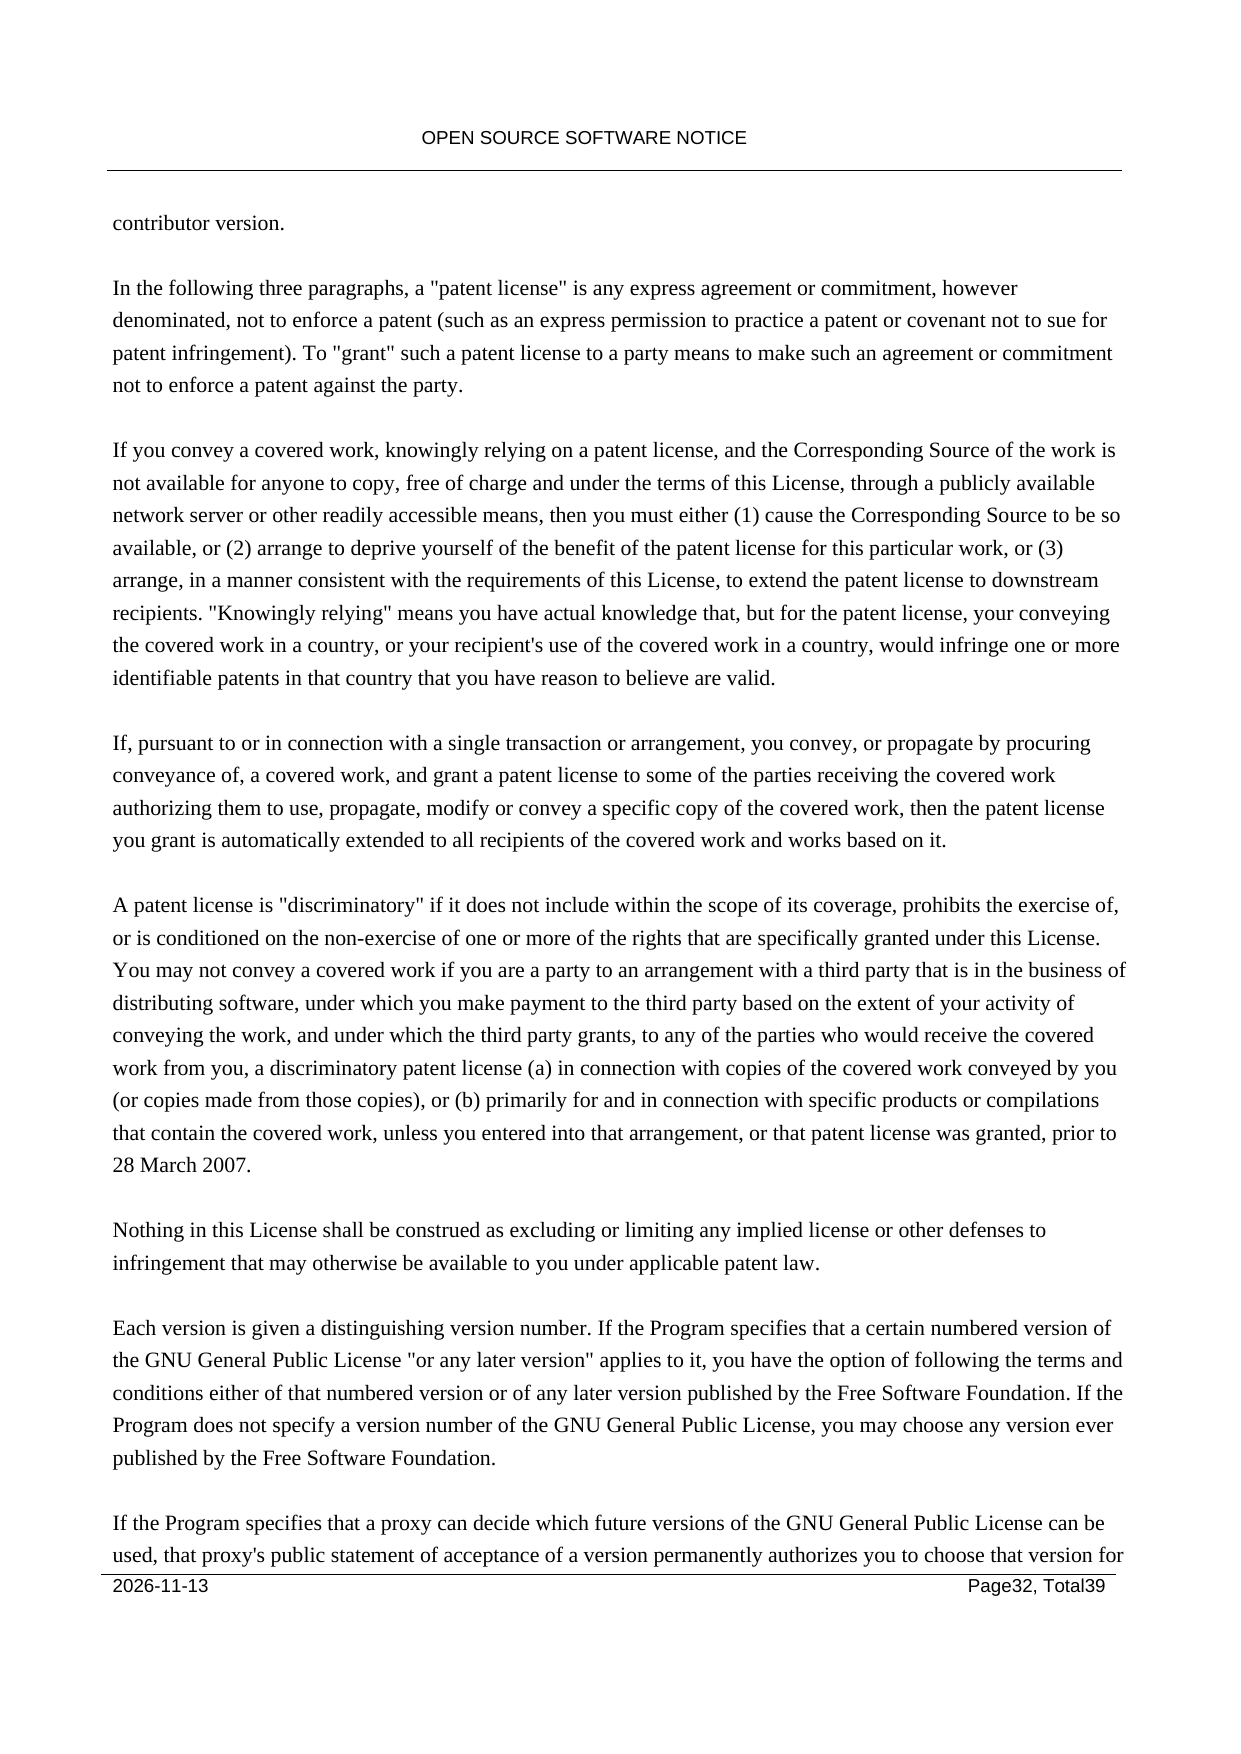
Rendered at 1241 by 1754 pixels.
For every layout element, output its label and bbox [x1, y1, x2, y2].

text [112, 206, 1128, 1571]
